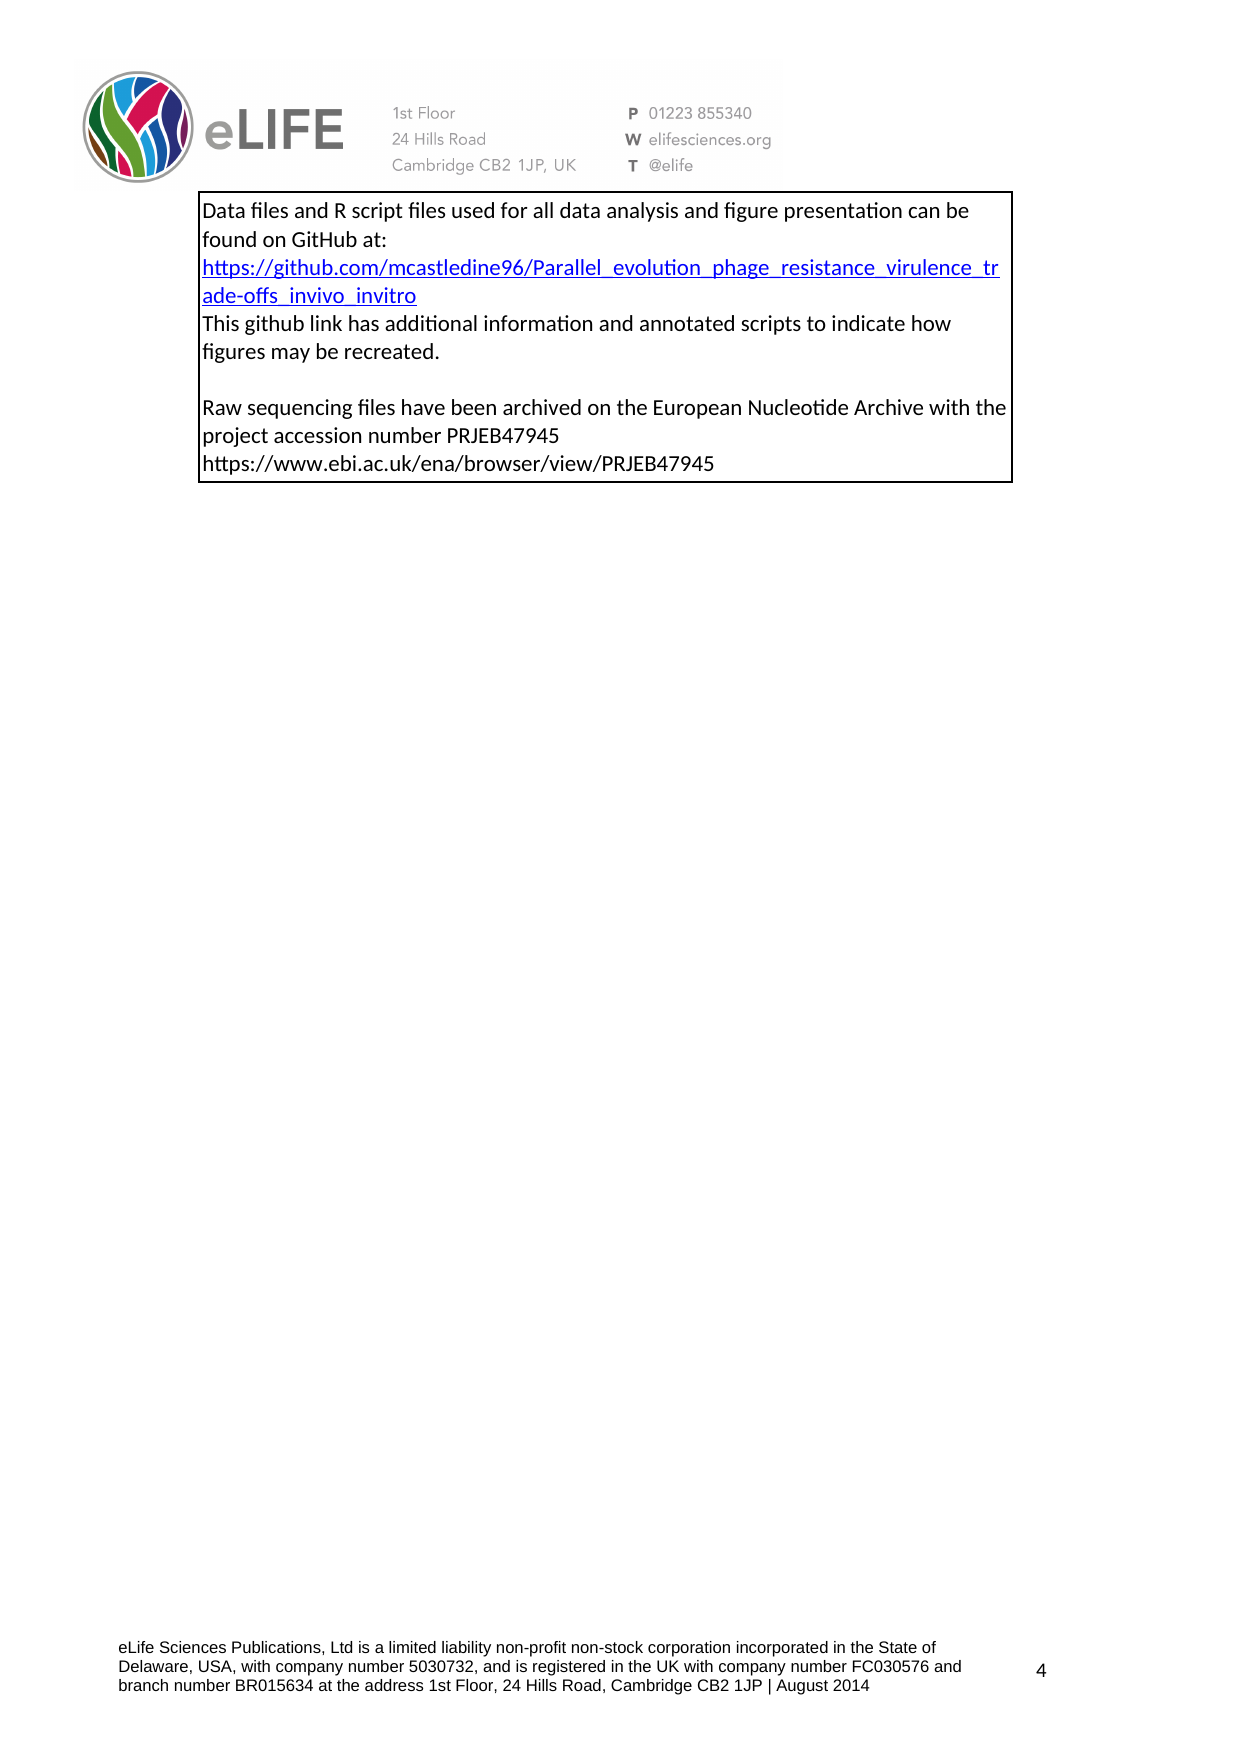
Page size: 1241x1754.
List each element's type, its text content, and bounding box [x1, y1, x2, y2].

text https://www.ebi.ac.uk/ena/browser/view/PRJEB47945 [200, 449, 1011, 479]
text Data files and R script files used for all data analysis and figure presentation can be found on GitHub at: https://github.com/mcastledine96/Parallel_evolution_phage_resistance_virulence_trade-offs_invivo_invitro [200, 194, 1011, 309]
text Raw sequencing files have been archived on the European Nucleotide Archive with the project accession number PRJEB47945 [202, 393, 1009, 449]
text This github link has additional information and annotated scripts to indicate how figures may be recreated. [202, 309, 1009, 365]
picture [73, 59, 784, 191]
